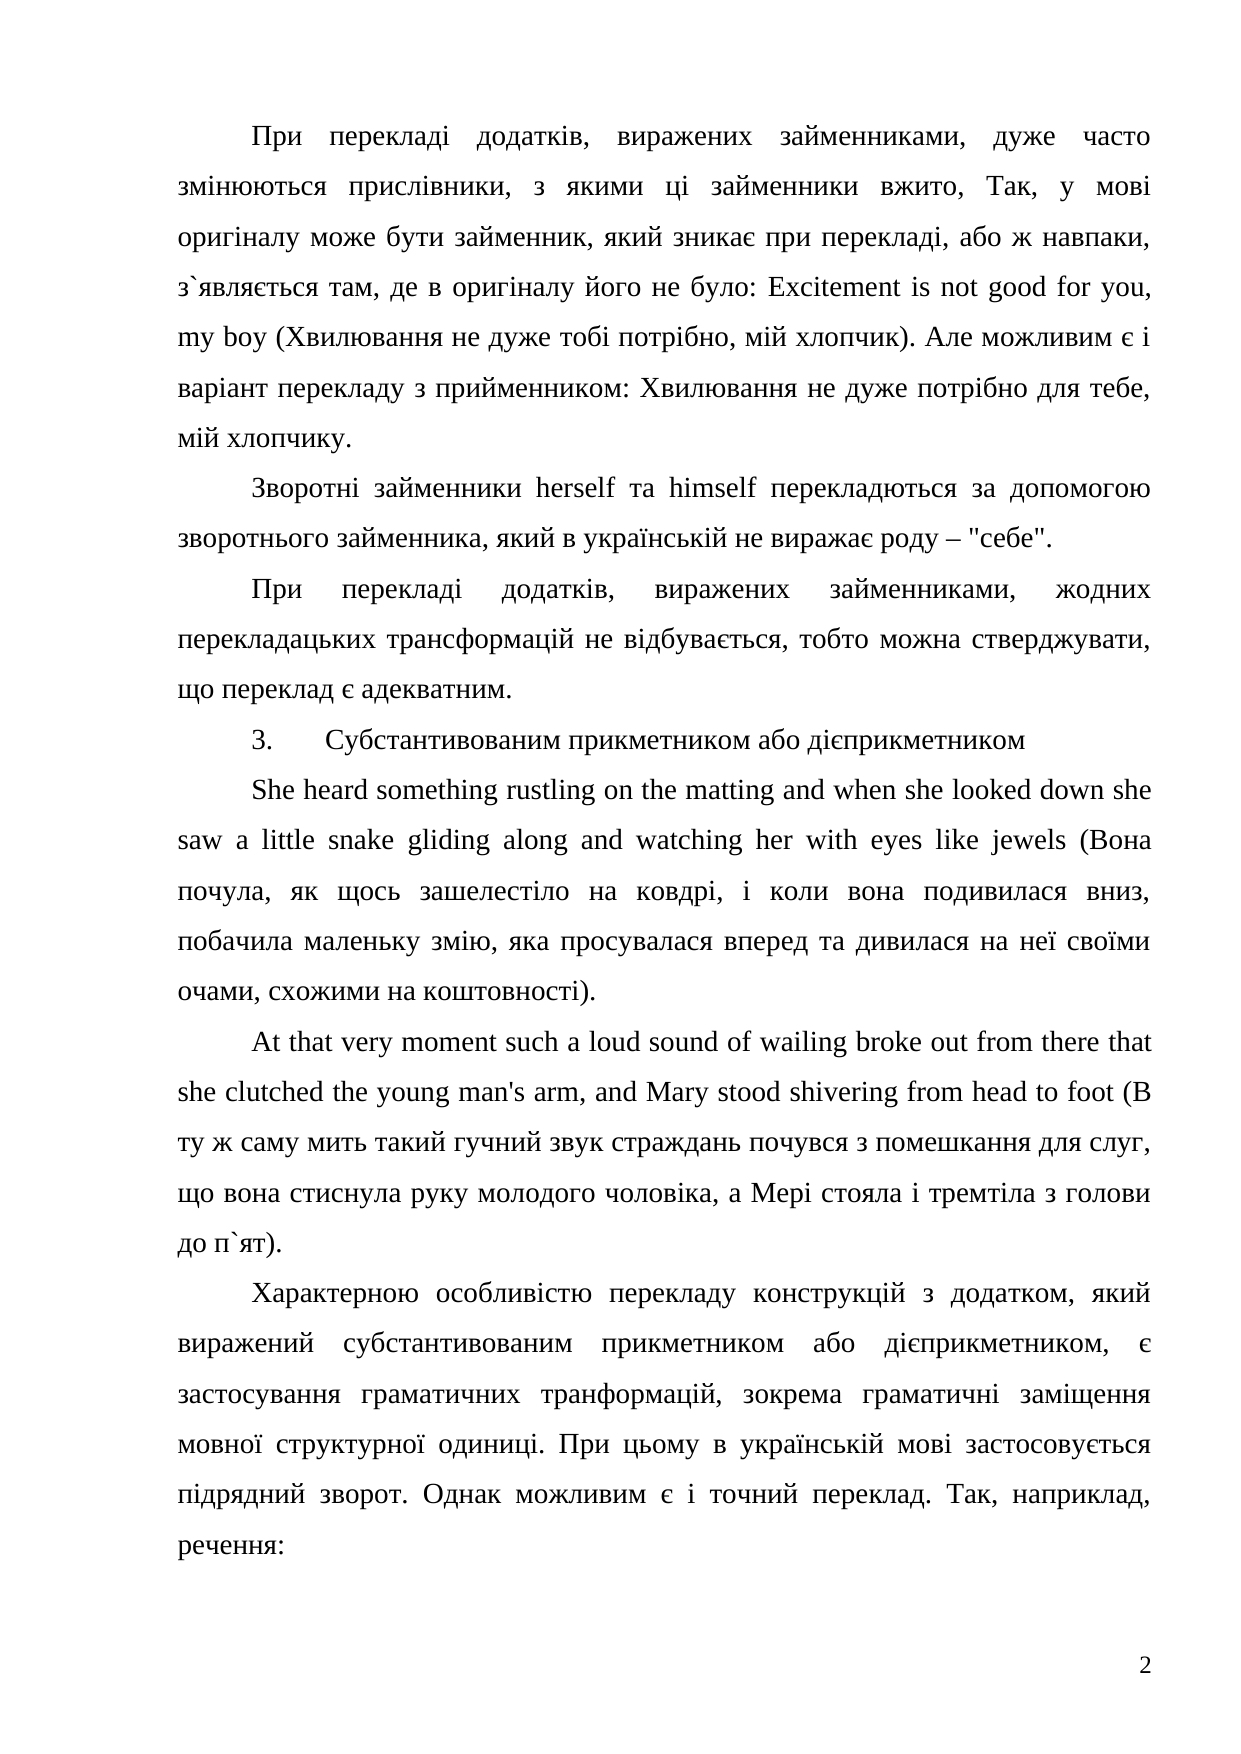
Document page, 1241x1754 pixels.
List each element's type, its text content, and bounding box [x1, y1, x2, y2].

text Характерною особливістю перекладу конструкцій з додатком, який виражений субстантивованим прикметником або дієприкметником, є застосування граматичних транформацій, зокрема граматичні заміщення мовної структурної одиниці. При цьому в українській мові застосовується підрядний зворот. Однак можливим є і точний переклад. Так, наприклад, речення: [177, 1275, 1152, 1560]
list Субстантивованим прикметником або дієприкметником [177, 722, 1152, 755]
text At that very moment such a loud sound of wailing broke out from there that she clutched the young man's arm, and Mary stood shivering from head to foot (В ту ж саму мить такий гучний звук страждань почувся з помешкання для слуг, що вона стиснула руку молодого чоловіка, а Мері стояла і тремтіла з голови до п`ят). [177, 1024, 1152, 1258]
text Зворотні займенники herself та himself перекладються за допомогою зворотнього займенника, який в українській не виражає роду – "себе". [177, 470, 1152, 554]
text При перекладі додатків, виражених займенниками, дуже часто змінюються прислівники, з якими ці займенники вжито, Так, у мові оригіналу може бути займенник, який зникає при перекладі, або ж навпаки, з`являється там, де в оригіналу його не було: Excitement is not good for you, my boy (Хвилювання не дуже тобі потрібно, мій хлопчик). Але можливим є і варіант перекладу з прийменником: Хвилювання не дуже потрібно для тебе, мій хлопчику. [177, 118, 1152, 453]
text При перекладі додатків, виражених займенниками, жодних перекладацьких трансформацій не відбувається, тобто можна стверджувати, що переклад є адекватним. [177, 571, 1152, 705]
text She heard something rustling on the matting and when she looked down she saw a little snake gliding along and watching her with eyes like jewels (Вона почула, як щось зашелестіло на ковдрі, і коли вона подивилася вниз, побачила маленьку змію, яка просувалася вперед та дивилася на неї своїми очами, схожими на коштовності). [177, 772, 1152, 1007]
